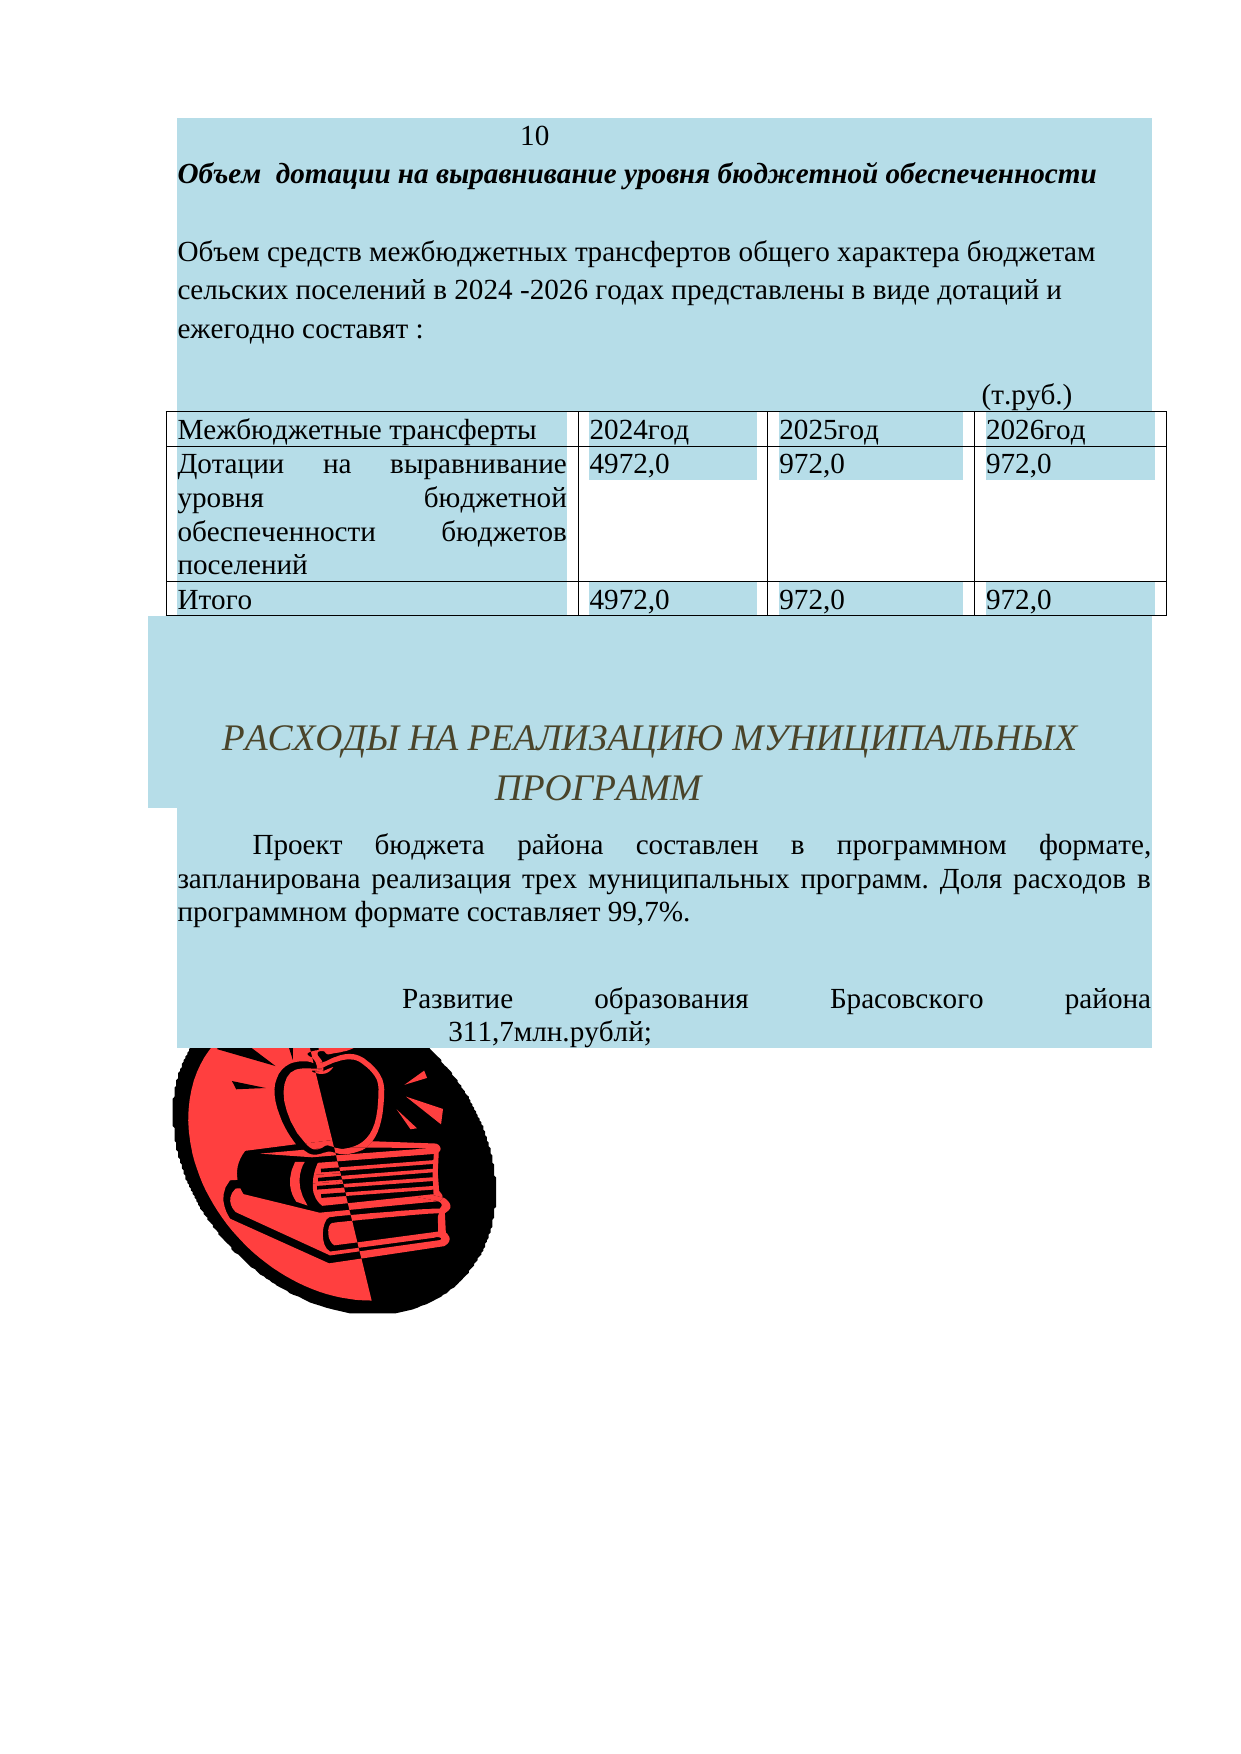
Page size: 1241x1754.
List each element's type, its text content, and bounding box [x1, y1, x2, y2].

text Развитие образования Брасовского района 311,7млн.рублй; [177, 981, 1152, 1048]
text (т.руб.) [177, 377, 1152, 411]
table_cell 4972,0 [579, 447, 767, 581]
text Проект бюджета района составлен в программном формате, запланирована реализация трех муниципальных программ. Доля расходов в программном формате составляет 99,7%. [177, 827, 1152, 928]
table_cell 972,0 [768, 447, 974, 581]
text Объем дотации на выравнивание уровня бюджетной обеспеченности [177, 157, 1152, 190]
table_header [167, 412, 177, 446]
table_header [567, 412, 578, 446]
table_cell 972,0 [975, 447, 1166, 581]
text ПРОГРАММ [148, 765, 1152, 808]
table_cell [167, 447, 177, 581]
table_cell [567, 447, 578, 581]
text РАСХОДЫ НА РЕАЛИЗАЦИЮ МУНИЦИПАЛЬНЫХ [148, 716, 1152, 759]
text Объем средств межбюджетных трансфертов общего характера бюджетам сельских поселений в 2024 -2026 годах представлены в виде дотаций и ежегодно составят : [177, 234, 1152, 344]
text 10 [177, 118, 1152, 152]
